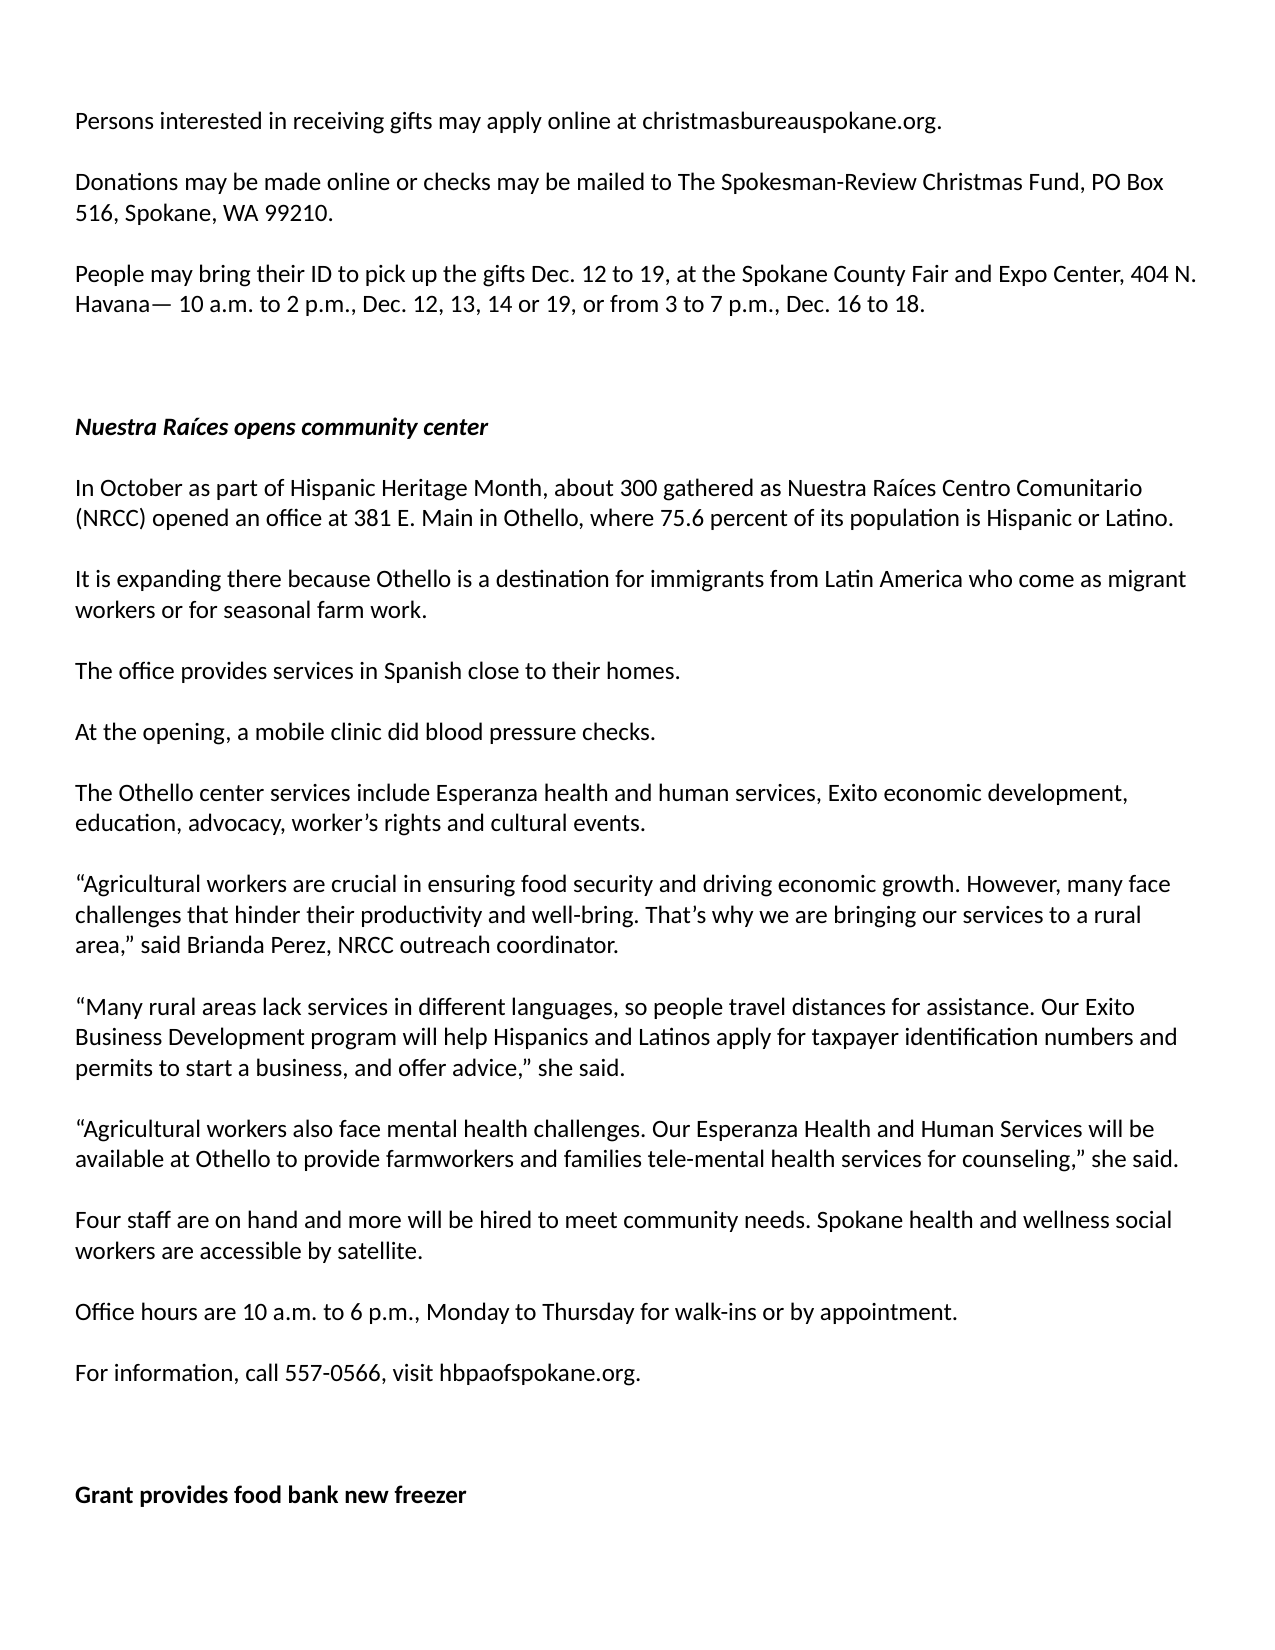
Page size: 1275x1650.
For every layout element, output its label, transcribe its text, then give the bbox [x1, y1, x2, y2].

text People may bring their ID to pick up the gifts Dec. 12 to 19, at the Spokane County Fair and Expo Center, 404 N. Havana— 10 a.m. to 2 p.m., Dec. 12, 13, 14 or 19, or from 3 to 7 p.m., Dec. 16 to 18. [75, 258, 1200, 319]
text The office provides services in Spanish close to their homes. [75, 655, 1200, 685]
text At the opening, a mobile clinic did blood pressure checks. [75, 716, 1200, 746]
text “Agricultural workers also face mental health challenges. Our Esperanza Health and Human Services will be available at Othello to provide farmworkers and families tele-mental health services for counseling,” she said. [75, 1113, 1200, 1174]
text Office hours are 10 a.m. to 6 p.m., Monday to Thursday for walk-ins or by appointment. [75, 1296, 1200, 1326]
text Persons interested in receiving gifts may apply online at christmasbureauspokane.org. [75, 106, 1200, 136]
text The Othello center services include Esperanza health and human services, Exito economic development, education, advocacy, worker’s rights and cultural events. [75, 777, 1200, 838]
text In October as part of Hispanic Heritage Month, about 300 gathered as Nuestra Raíces Centro Comunitario (NRCC) opened an office at 381 E. Main in Othello, where 75.6 percent of its population is Hispanic or Latino. [75, 472, 1200, 533]
text Nuestra Raíces opens community center [75, 411, 1200, 441]
text “Agricultural workers are crucial in ensuring food security and driving economic growth. However, many face challenges that hinder their productivity and well-bring. That’s why we are bringing our services to a rural area,” said Brianda Perez, NRCC outreach coordinator. [75, 868, 1200, 960]
text Donations may be made online or checks may be mailed to The Spokesman-Review Christmas Fund, PO Box 516, Spokane, WA 99210. [75, 167, 1200, 228]
text “Many rural areas lack services in different languages, so people travel distances for assistance. Our Exito Business Development program will help Hispanics and Latinos apply for taxpayer identification numbers and permits to start a business, and offer advice,” she said. [75, 991, 1200, 1082]
text It is expanding there because Othello is a destination for immigrants from Latin America who come as migrant workers or for seasonal farm work. [75, 563, 1200, 624]
text Four staff are on hand and more will be hired to meet community needs. Spokane health and wellness social workers are accessible by satellite. [75, 1204, 1200, 1265]
text For information, call 557-0566, visit hbpaofspokane.org. [75, 1357, 1200, 1387]
text Grant provides food bank new freezer [75, 1479, 1200, 1509]
